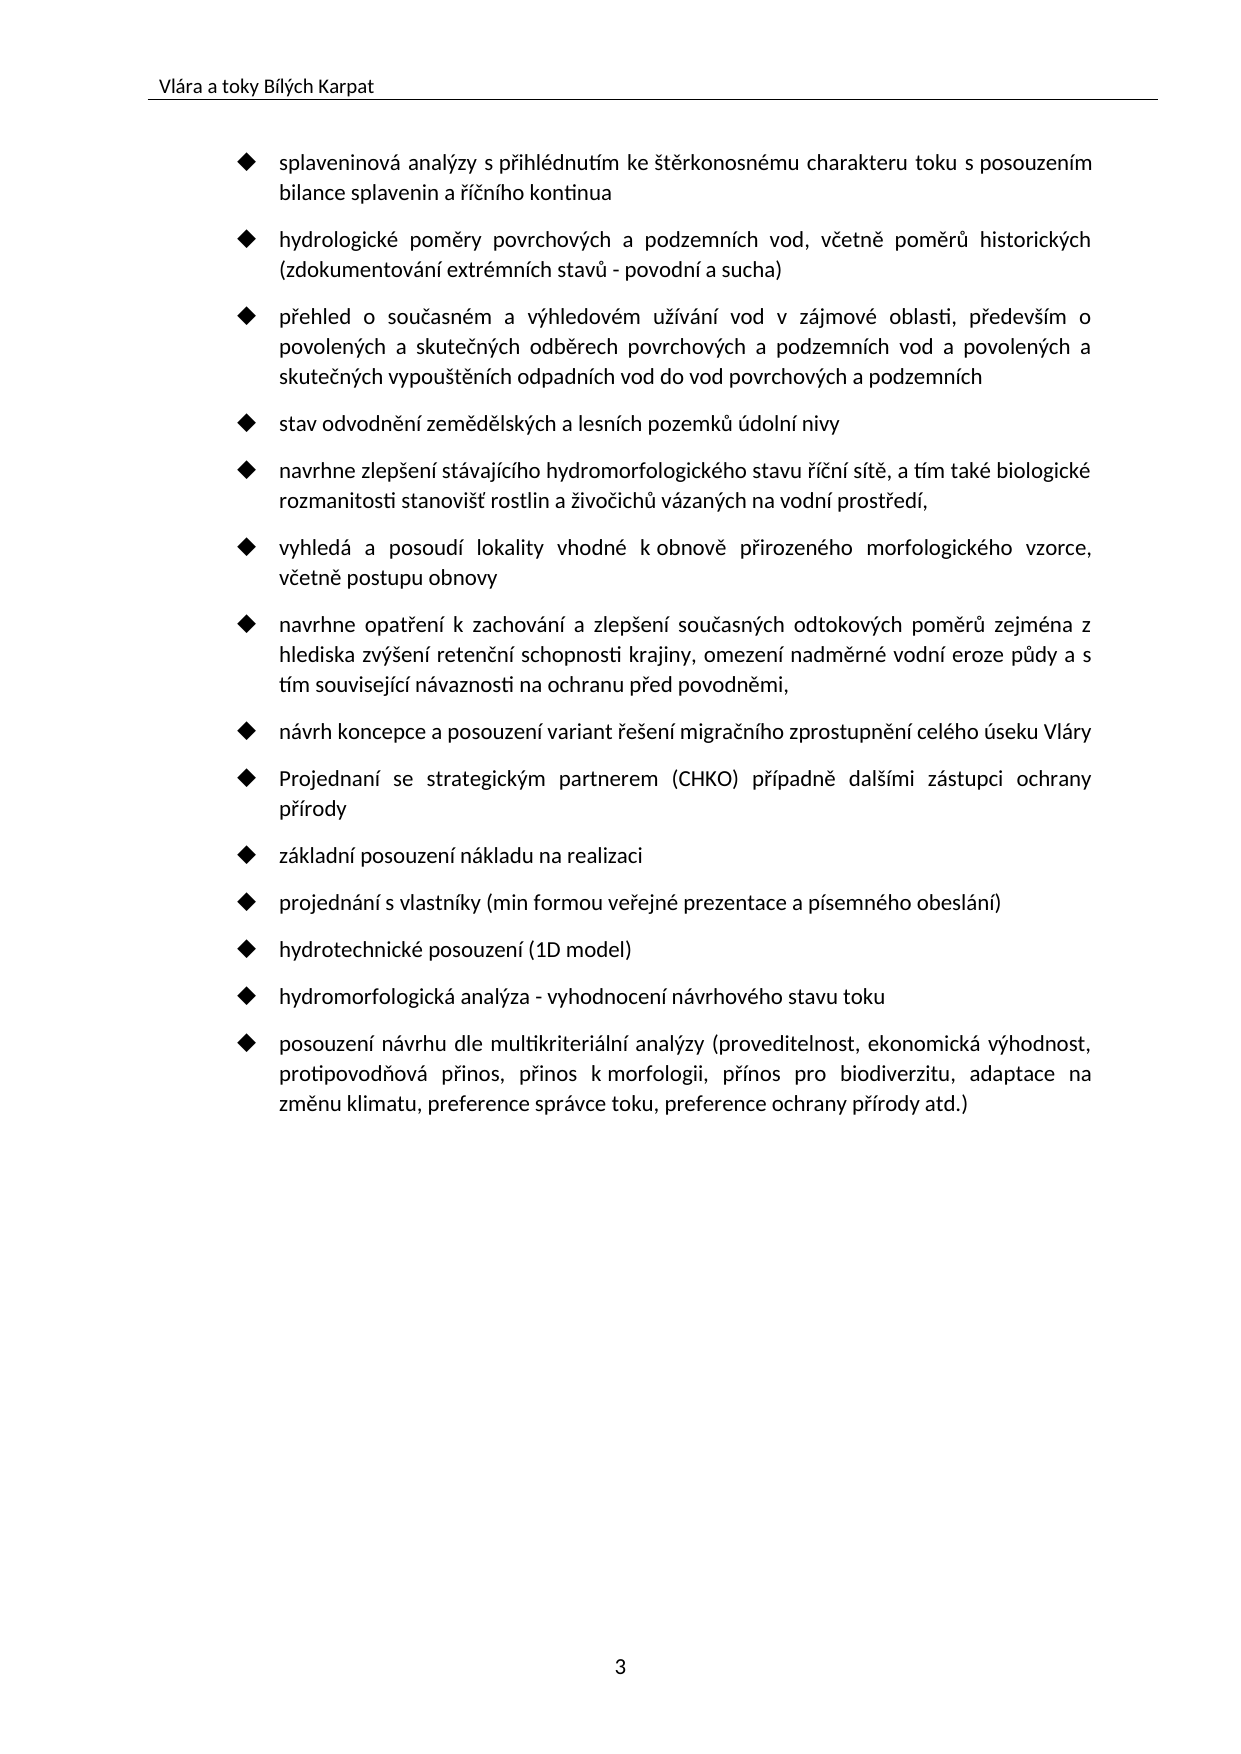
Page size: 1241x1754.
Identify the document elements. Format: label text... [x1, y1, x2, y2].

list hydrotechnické posouzení (1D model) [235, 935, 1093, 963]
list základní posouzení nákladu na realizaci [235, 841, 1093, 869]
list navrhne zlepšení stávajícího hydromorfologického stavu říční sítě, a tím také biologické rozmanitosti stanovišť rostlin a živočichů vázaných na vodní prostředí, [235, 456, 1093, 514]
list hydromorfologická analýza - vyhodnocení návrhového stavu toku [235, 982, 1093, 1010]
list posouzení návrhu dle multikriteriální analýzy (proveditelnost, ekonomická výhodnost, protipovodňová přinos, přinos k morfologii, přínos pro biodiverzitu, adaptace na změnu klimatu, preference správce toku, preference ochrany přírody atd.) [235, 1029, 1093, 1117]
list navrhne opatření k zachování a zlepšení současných odtokových poměrů zejména z hlediska zvýšení retenční schopnosti krajiny, omezení nadměrné vodní eroze půdy a s tím související návaznosti na ochranu před povodněmi, [235, 610, 1093, 698]
list hydrologické poměry povrchových a podzemních vod, včetně poměrů historických (zdokumentování extrémních stavů - povodní a sucha) [235, 225, 1093, 283]
list vyhledá a posoudí lokality vhodné k obnově přirozeného morfologického vzorce, včetně postupu obnovy [235, 533, 1093, 591]
list stav odvodnění zemědělských a lesních pozemků údolní nivy [235, 409, 1093, 437]
list návrh koncepce a posouzení variant řešení migračního zprostupnění celého úseku Vláry [235, 717, 1093, 745]
list projednání s vlastníky (min formou veřejné prezentace a písemného obeslání) [235, 888, 1093, 916]
list Projednaní se strategickým partnerem (CHKO) případně dalšími zástupci ochrany přírody [235, 764, 1093, 822]
list přehled o současném a výhledovém užívání vod v zájmové oblasti, především o povolených a skutečných odběrech povrchových a podzemních vod a povolených a skutečných vypouštěních odpadních vod do vod povrchových a podzemních [235, 302, 1093, 390]
list splaveninová analýzy s přihlédnutím ke štěrkonosnému charakteru toku s posouzením bilance splavenin a říčního kontinua [235, 148, 1093, 206]
